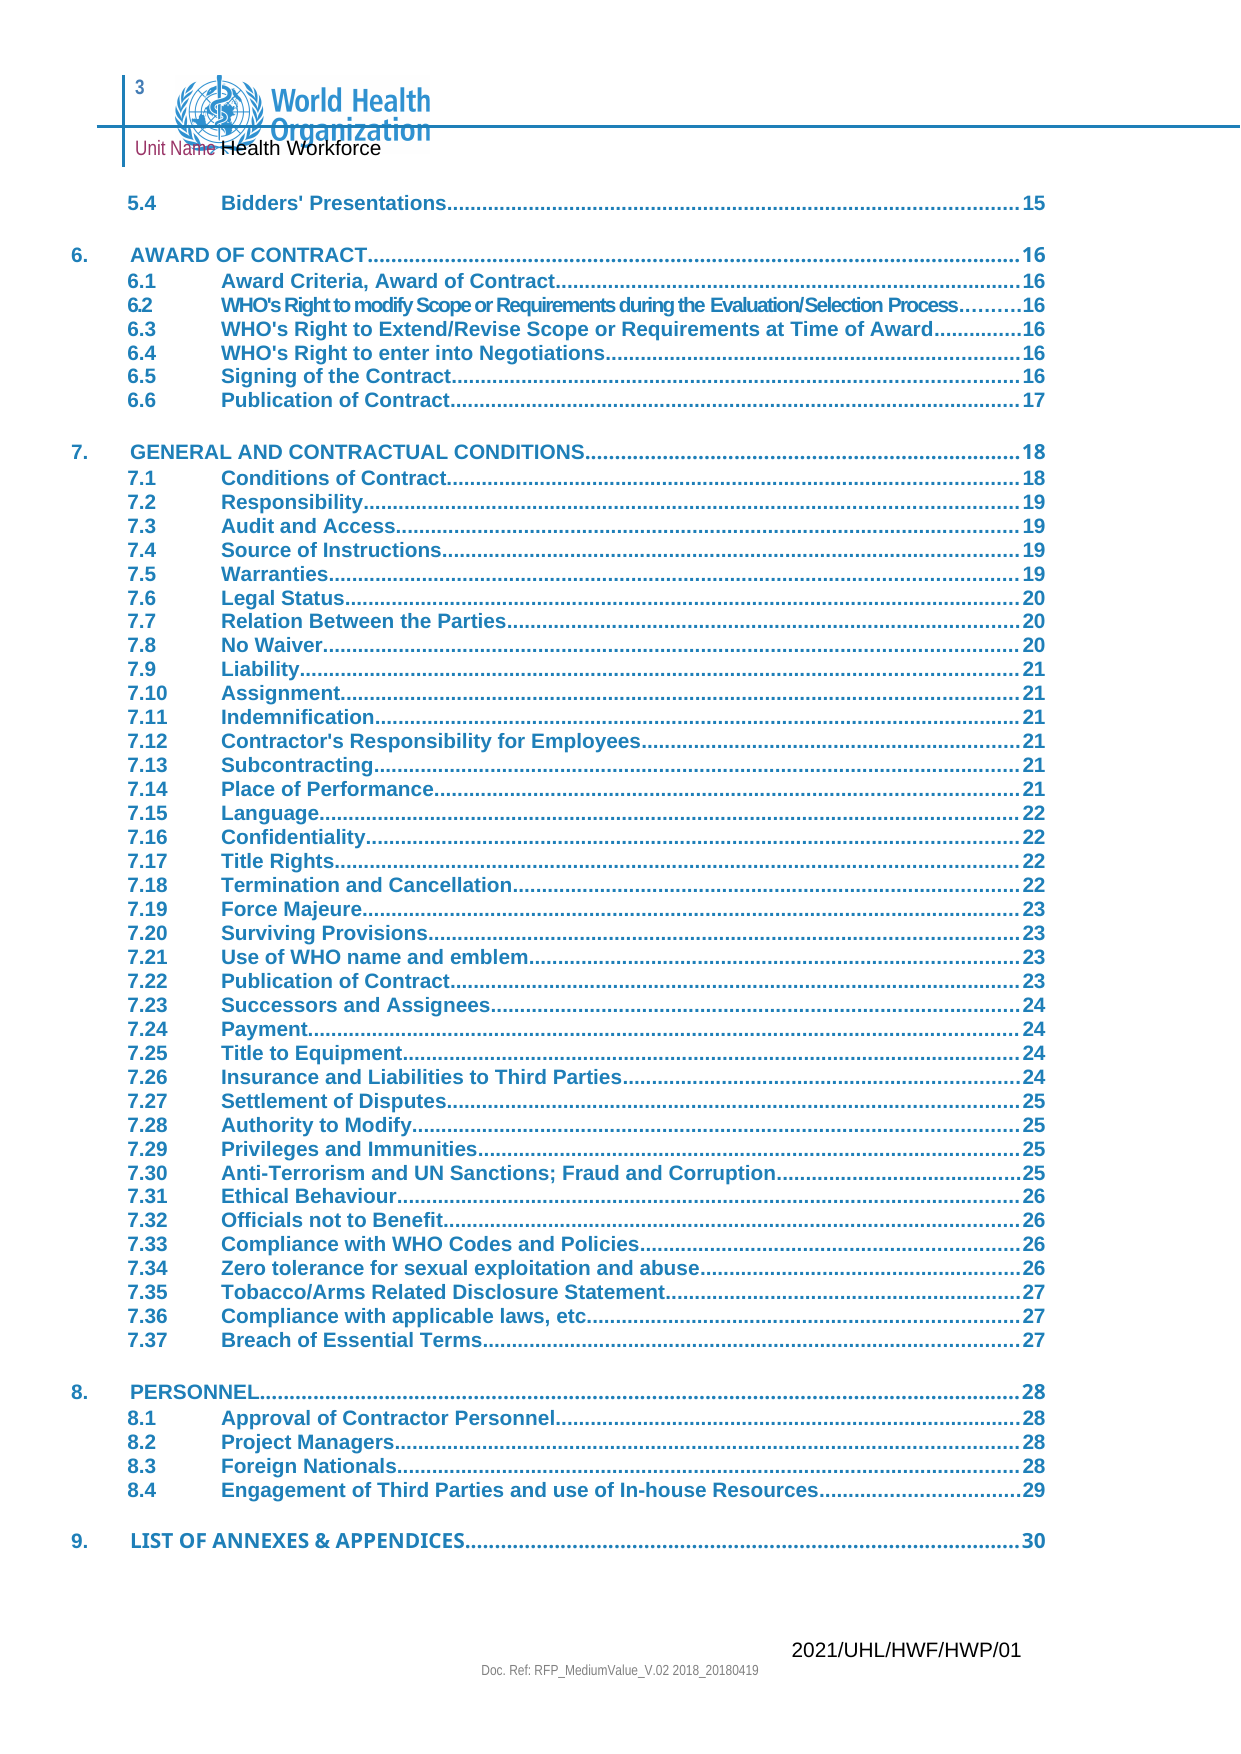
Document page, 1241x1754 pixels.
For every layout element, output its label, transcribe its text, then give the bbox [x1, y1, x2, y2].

text 7.31 Ethical Behaviour 26 [127, 1184, 1169, 1208]
text 7.19 Force Majeure 23 [127, 897, 1169, 921]
text 7.6 Legal Status 20 [127, 585, 1169, 609]
text 7.17 Title Rights 22 [127, 849, 1169, 873]
text 6.4 WHO's Right to enter into Negotiations 16 [127, 340, 1169, 364]
text 7.15 Language 22 [127, 801, 1169, 825]
text 6. Award Of Contract 16 [71, 240, 1110, 268]
text 8.3 Foreign Nationals 28 [127, 1453, 1169, 1477]
text 7.29 Privileges and Immunities 25 [127, 1136, 1169, 1160]
text 7.27 Settlement of Disputes 25 [127, 1088, 1169, 1112]
text 7.12 Contractor's Responsibility for Employees 21 [127, 729, 1169, 753]
text 7.25 Title to Equipment 24 [127, 1041, 1169, 1064]
picture [272, 145, 277, 154]
text 7.3 Audit and Access 19 [127, 513, 1169, 537]
text 7.5 Warranties 19 [127, 561, 1169, 585]
text 7.14 Place of Performance 21 [127, 777, 1169, 801]
text 7.34 Zero tolerance for sexual exploitation and abuse 26 [127, 1256, 1169, 1280]
text 7.20 Surviving Provisions 23 [127, 921, 1169, 945]
text 6.3 WHO's Right to Extend/Revise Scope or Requirements at Time of Award 16 [127, 316, 1169, 340]
text 9. List Of Annexes & APPENDICES 30 [71, 1526, 1110, 1555]
text 7.23 Successors and Assignees 24 [127, 993, 1169, 1017]
text 7.37 Breach of Essential Terms 27 [127, 1328, 1169, 1352]
text 7.8 No Waiver 20 [127, 633, 1169, 657]
text 7.22 Publication of Contract 23 [127, 969, 1169, 993]
text 7.1 Conditions of Contract 18 [127, 466, 1169, 489]
text 6.1 Award Criteria, Award of Contract 16 [127, 268, 1169, 292]
picture [343, 145, 349, 154]
text 7.30 Anti-Terrorism and UN Sanctions; Fraud and Corruption 25 [127, 1160, 1169, 1184]
text 7.36 Compliance with applicable laws, etc. 27 [127, 1304, 1169, 1328]
text 7.32 Officials not to Benefit 26 [127, 1208, 1169, 1232]
picture [175, 128, 430, 154]
text 8. Personnel 28 [71, 1377, 1110, 1406]
text 7.33 Compliance with WHO Codes and Policies 26 [127, 1232, 1169, 1256]
text 7.21 Use of WHO name and emblem 23 [127, 945, 1169, 969]
text 8.2 Project Managers 28 [127, 1429, 1169, 1453]
text 7.16 Confidentiality 22 [127, 825, 1169, 849]
text 6.6 Publication of Contract 17 [127, 388, 1169, 412]
picture [175, 75, 430, 125]
text 7.2 Responsibility 19 [127, 489, 1169, 513]
text 7.7 Relation Between the Parties 20 [127, 609, 1169, 633]
text 7.26 Insurance and Liabilities to Third Parties 24 [127, 1064, 1169, 1088]
text 7.28 Authority to Modify 25 [127, 1112, 1169, 1136]
text 8.4 Engagement of Third Parties and use of In-house Resources 29 [127, 1477, 1169, 1501]
picture [224, 148, 231, 154]
text 7.13 Subcontracting 21 [127, 753, 1169, 777]
text 7.4 Source of Instructions 19 [127, 537, 1169, 561]
text 6.5 Signing of the Contract 16 [127, 364, 1169, 388]
picture [293, 144, 299, 154]
text 5.4 Bidders' Presentations 15 [127, 191, 1169, 215]
text 7. General And Contractual Conditions 18 [71, 437, 1110, 466]
text 7.11 Indemnification 21 [127, 705, 1169, 729]
text 7.10 Assignment 21 [127, 681, 1169, 705]
text 7.9 Liability 21 [127, 657, 1169, 681]
text 7.24 Payment 24 [127, 1017, 1169, 1041]
picture [309, 145, 315, 154]
text 6.2 WHO's Right to modify Scope or Requirements during the Evaluation/Selection Process 16 [127, 292, 1169, 316]
text 8.1 Approval of Contractor Personnel 28 [127, 1406, 1169, 1429]
text 7.18 Termination and Cancellation 22 [127, 873, 1169, 897]
text 7.35 Tobacco/Arms Related Disclosure Statement 27 [127, 1280, 1169, 1304]
